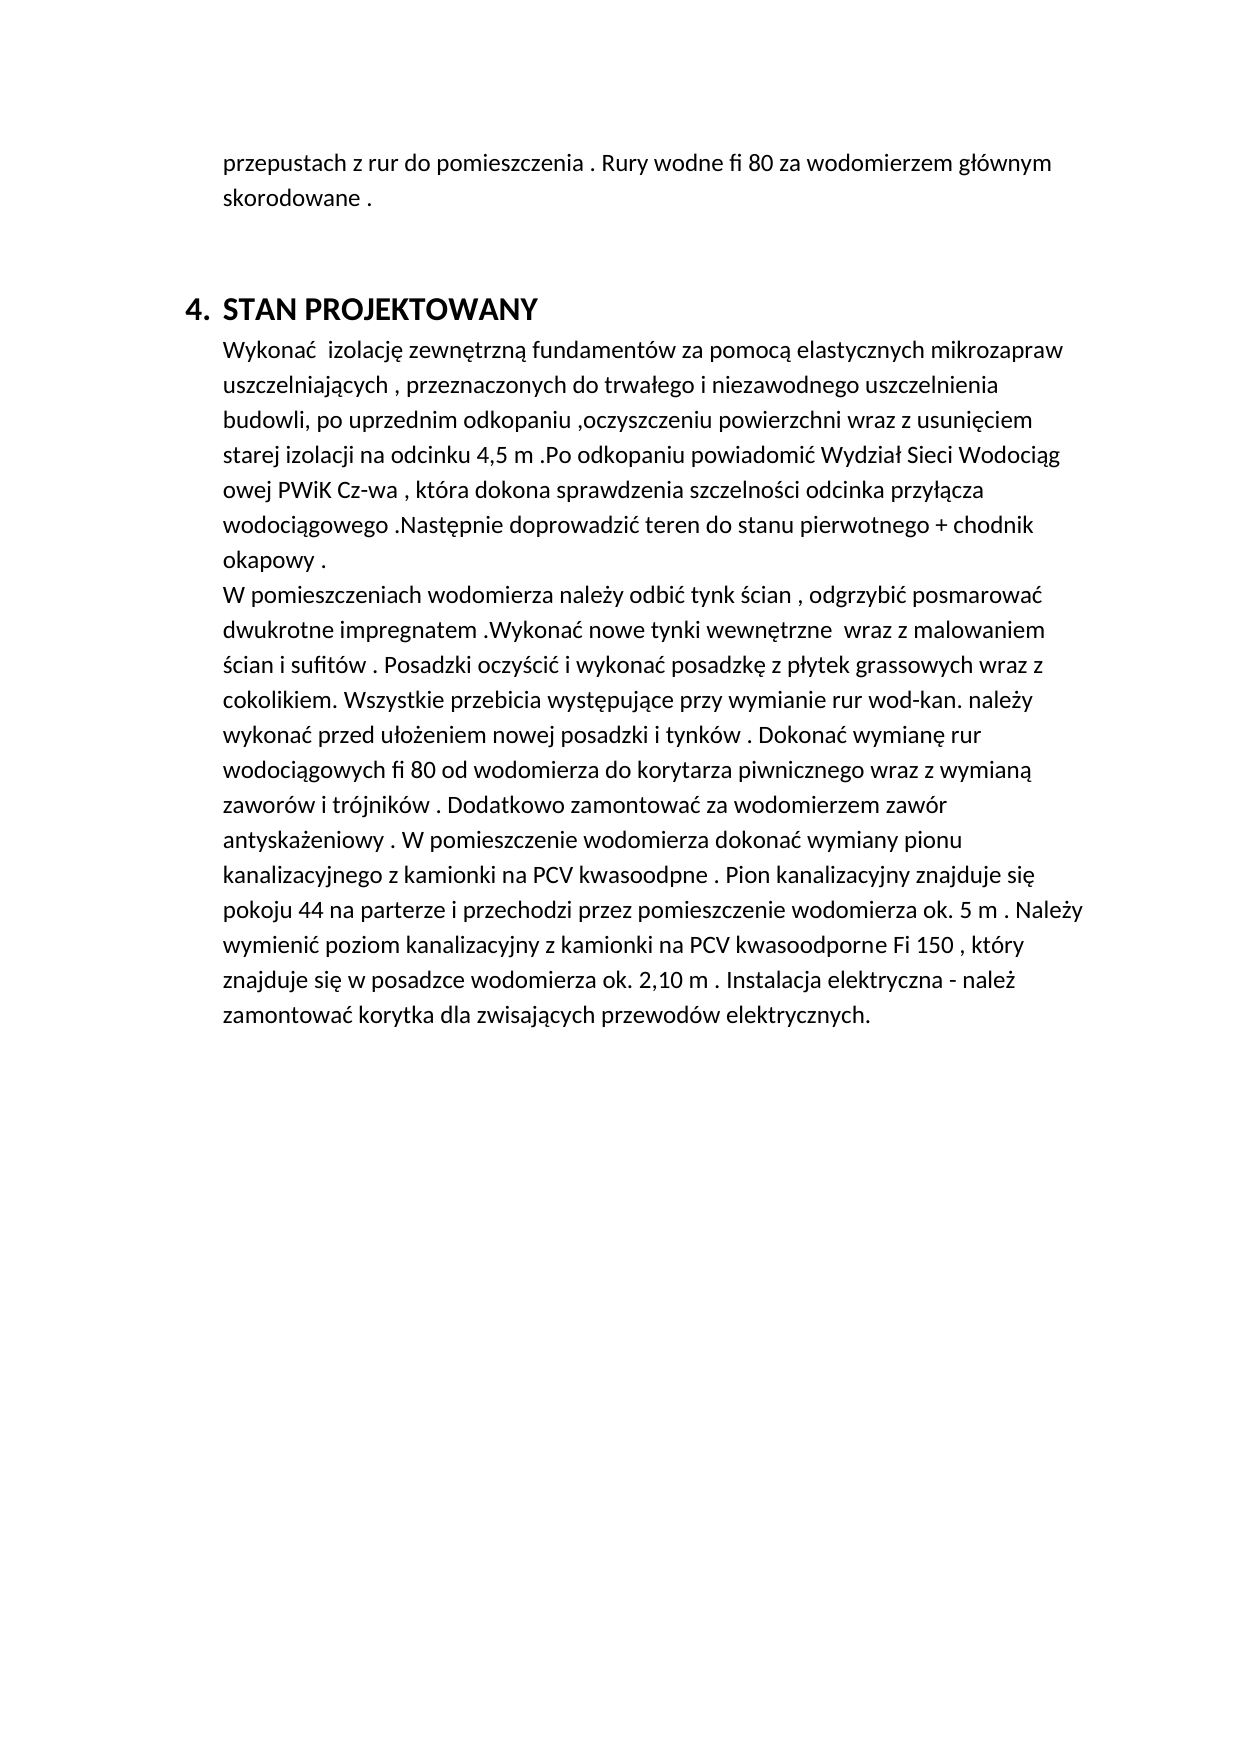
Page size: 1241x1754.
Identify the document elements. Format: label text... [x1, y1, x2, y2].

list Wykonać izolację zewnętrzną fundamentów za pomocą elastycznych mikrozapraw uszczelniających , przeznaczonych do trwałego i niezawodnego uszczelnienia budowli, po uprzednim odkopaniu ,oczyszczeniu powierzchni wraz z usunięciem starej izolacji na odcinku 4,5 m .Po odkopaniu powiadomić Wydział Sieci Wodociąg owej PWiK Cz-wa , która dokona sprawdzenia szczelności odcinka przyłącza wodociągowego .Następnie doprowadzić teren do stanu pierwotnego + chodnik okapowy . [223, 334, 1093, 575]
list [223, 148, 1093, 213]
list W pomieszczeniach wodomierza należy odbić tynk ścian , odgrzybić posmarować dwukrotne impregnatem .Wykonać nowe tynki wewnętrzne wraz z malowaniem ścian i sufitów . Posadzki oczyścić i wykonać posadzkę z płytek grassowych wraz z cokolikiem. Wszystkie przebicia występujące przy wymianie rur wod-kan. należy wykonać przed ułożeniem nowej posadzki i tynków . Dokonać wymianę rur wodociągowych fi 80 od wodomierza do korytarza piwnicznego wraz z wymianą zaworów i trójników . Dodatkowo zamontować za wodomierzem zawór antyskażeniowy . W pomieszczenie wodomierza dokonać wymiany pionu kanalizacyjnego z kamionki na PCV kwasoodpne . Pion kanalizacyjny znajduje się pokoju 44 na parterze i przechodzi przez pomieszczenie wodomierza ok. 5 m . Należy wymienić poziom kanalizacyjny z kamionki na PCV kwasoodporne Fi 150 , który znajduje się w posadzce wodomierza ok. 2,10 m . Instalacja elektryczna - należ zamontować korytka dla zwisających przewodów elektrycznych. [223, 579, 1093, 1030]
list STAN PROJEKTOWANY [185, 288, 1093, 328]
